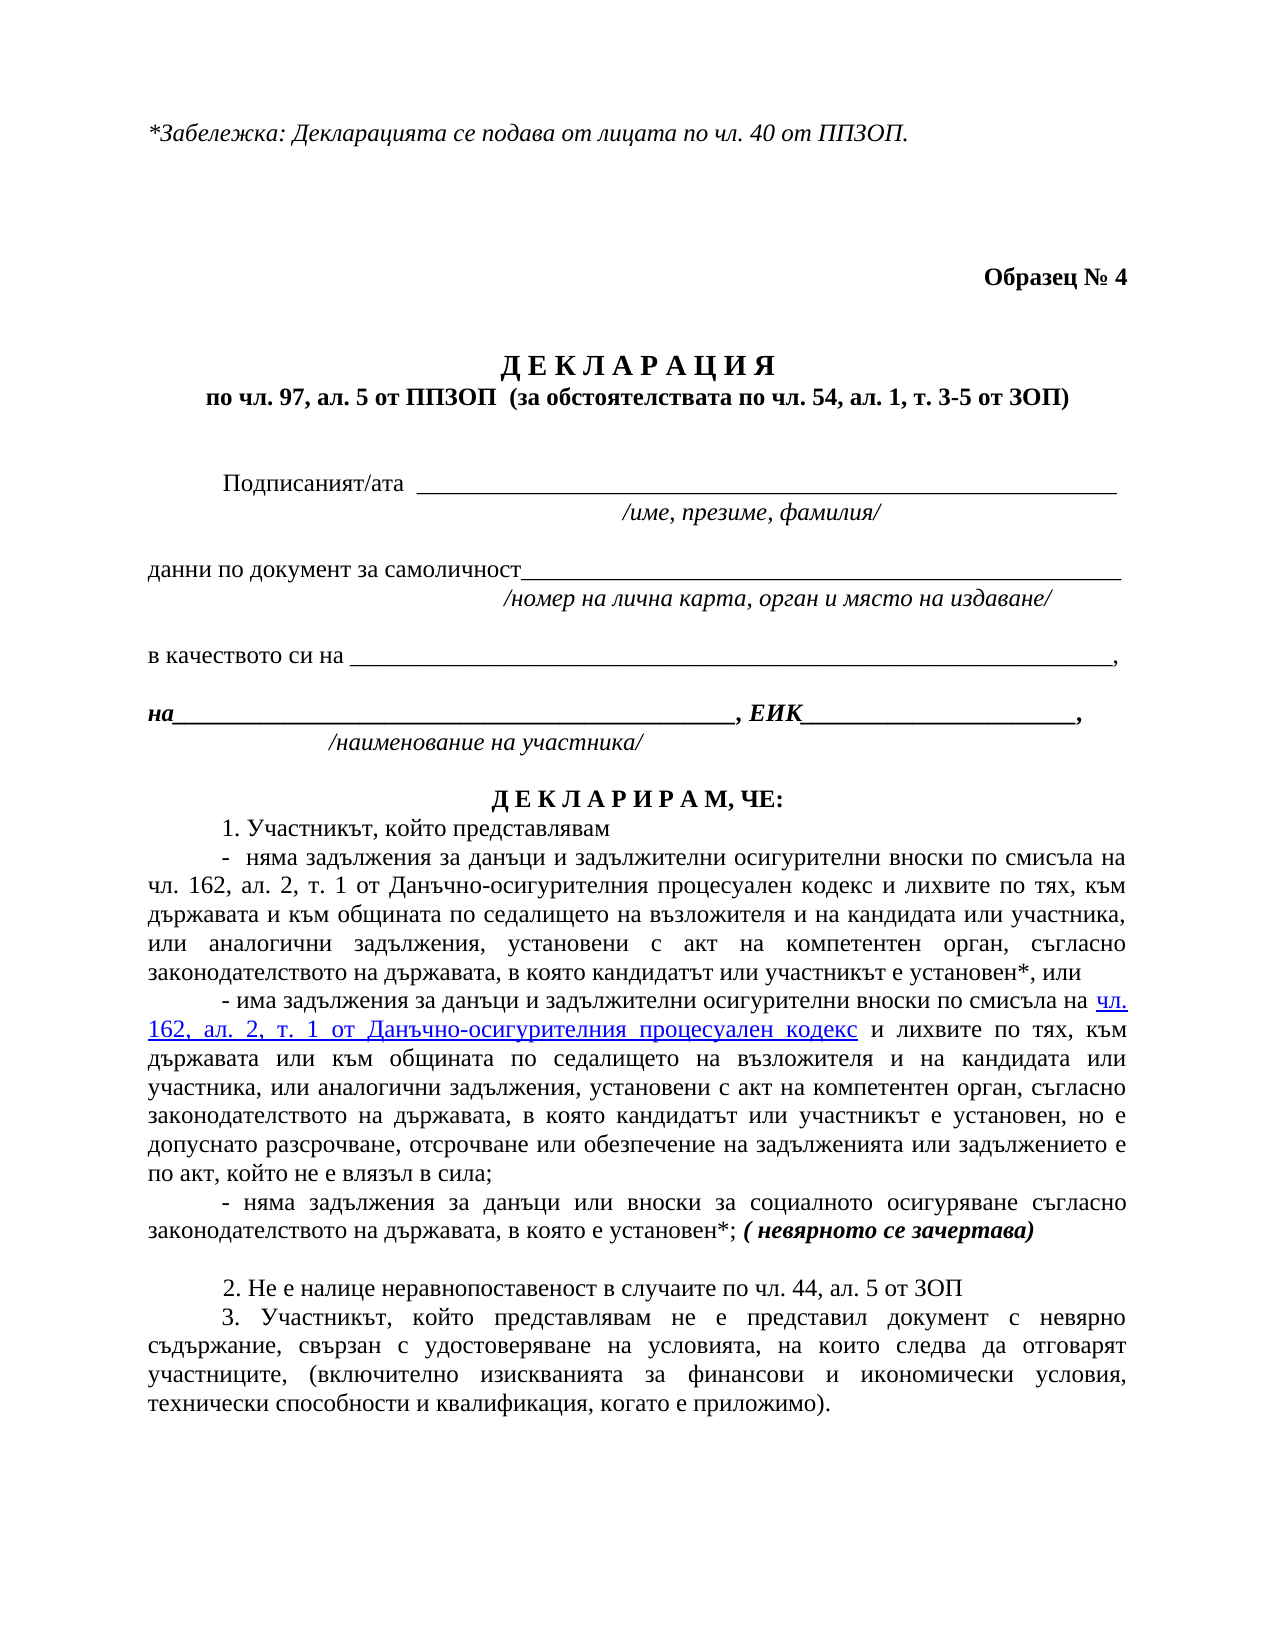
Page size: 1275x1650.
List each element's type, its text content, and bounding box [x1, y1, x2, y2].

text *Забележка: Декларацията се подава от лицата по чл. 40 от ППЗОП. [148, 118, 1127, 147]
text Подписаният/ата ________________________________________________________ [148, 468, 1127, 497]
text в качеството си на _____________________________________________________________, [148, 640, 1127, 669]
text - няма задължения за данъци и задължителни осигурителни вноски по смисъла на чл. 162, ал. 2, т. 1 от Данъчно-осигурителния процесуален кодекс и лихвите по тях, към държавата и към общината по седалището на възложителя и на кандидата или участника, или аналогични задължения, установени с акт на компетентен орган, съгласно законодателството на държавата, в която кандидатът или участникът е установен*, или [148, 842, 1127, 985]
text /име, презиме, фамилия/ [448, 497, 1127, 525]
text - няма задължения за данъци или вноски за социалното осигуряване съгласно законодателството на държавата, в която е установен*; ( невярното се зачертава) [148, 1187, 1127, 1244]
text на_____________________________________________, ЕИК______________________, [148, 698, 1127, 727]
text Образец № 4 [148, 262, 1127, 291]
text по чл. 97, ал. 5 от ППЗОП (за обстоятелствата по чл. 54, ал. 1, т. 3-5 от ЗОП) [148, 382, 1127, 410]
text - има задължения за данъци и задължителни осигурителни вноски по смисъла на чл. 162, ал. 2, т. 1 от Данъчно-осигурителния процесуален кодекс и лихвите по тях, към държавата или към общината по седалището на възложителя и на кандидата или участника, или аналогични задължения, установени с акт на компетентен орган, съгласно законодателството на държавата, в която кандидатът или участникът е установен, но е допуснато разсрочване, отсрочване или обезпечение на задълженията или задължението е по акт, който не е влязъл в сила; [148, 985, 1127, 1187]
text 2. Не е налице неравнопоставеност в случаите по чл. 44, ал. 5 от ЗОП [148, 1273, 1127, 1302]
text 1. Участникът, който представлявам [148, 813, 1127, 842]
text /наименование на участника/ [148, 727, 1127, 755]
text Д Е К Л А Р А Ц И Я [148, 348, 1127, 382]
text данни по документ за самоличност________________________________________________ [148, 554, 1127, 583]
text /номер на лична карта, орган и място на издаване/ [373, 583, 1127, 612]
text 3. Участникът, който представлявам не е представил документ с невярно съдържание, свързан с удостоверяване на условията, на които следва да отговарят участниците, (включително изискванията за финансови и икономически условия, технически способности и квалификация, когато е приложимо). [148, 1302, 1127, 1417]
text Д Е К Л А Р И Р А М, ЧЕ: [148, 784, 1127, 813]
